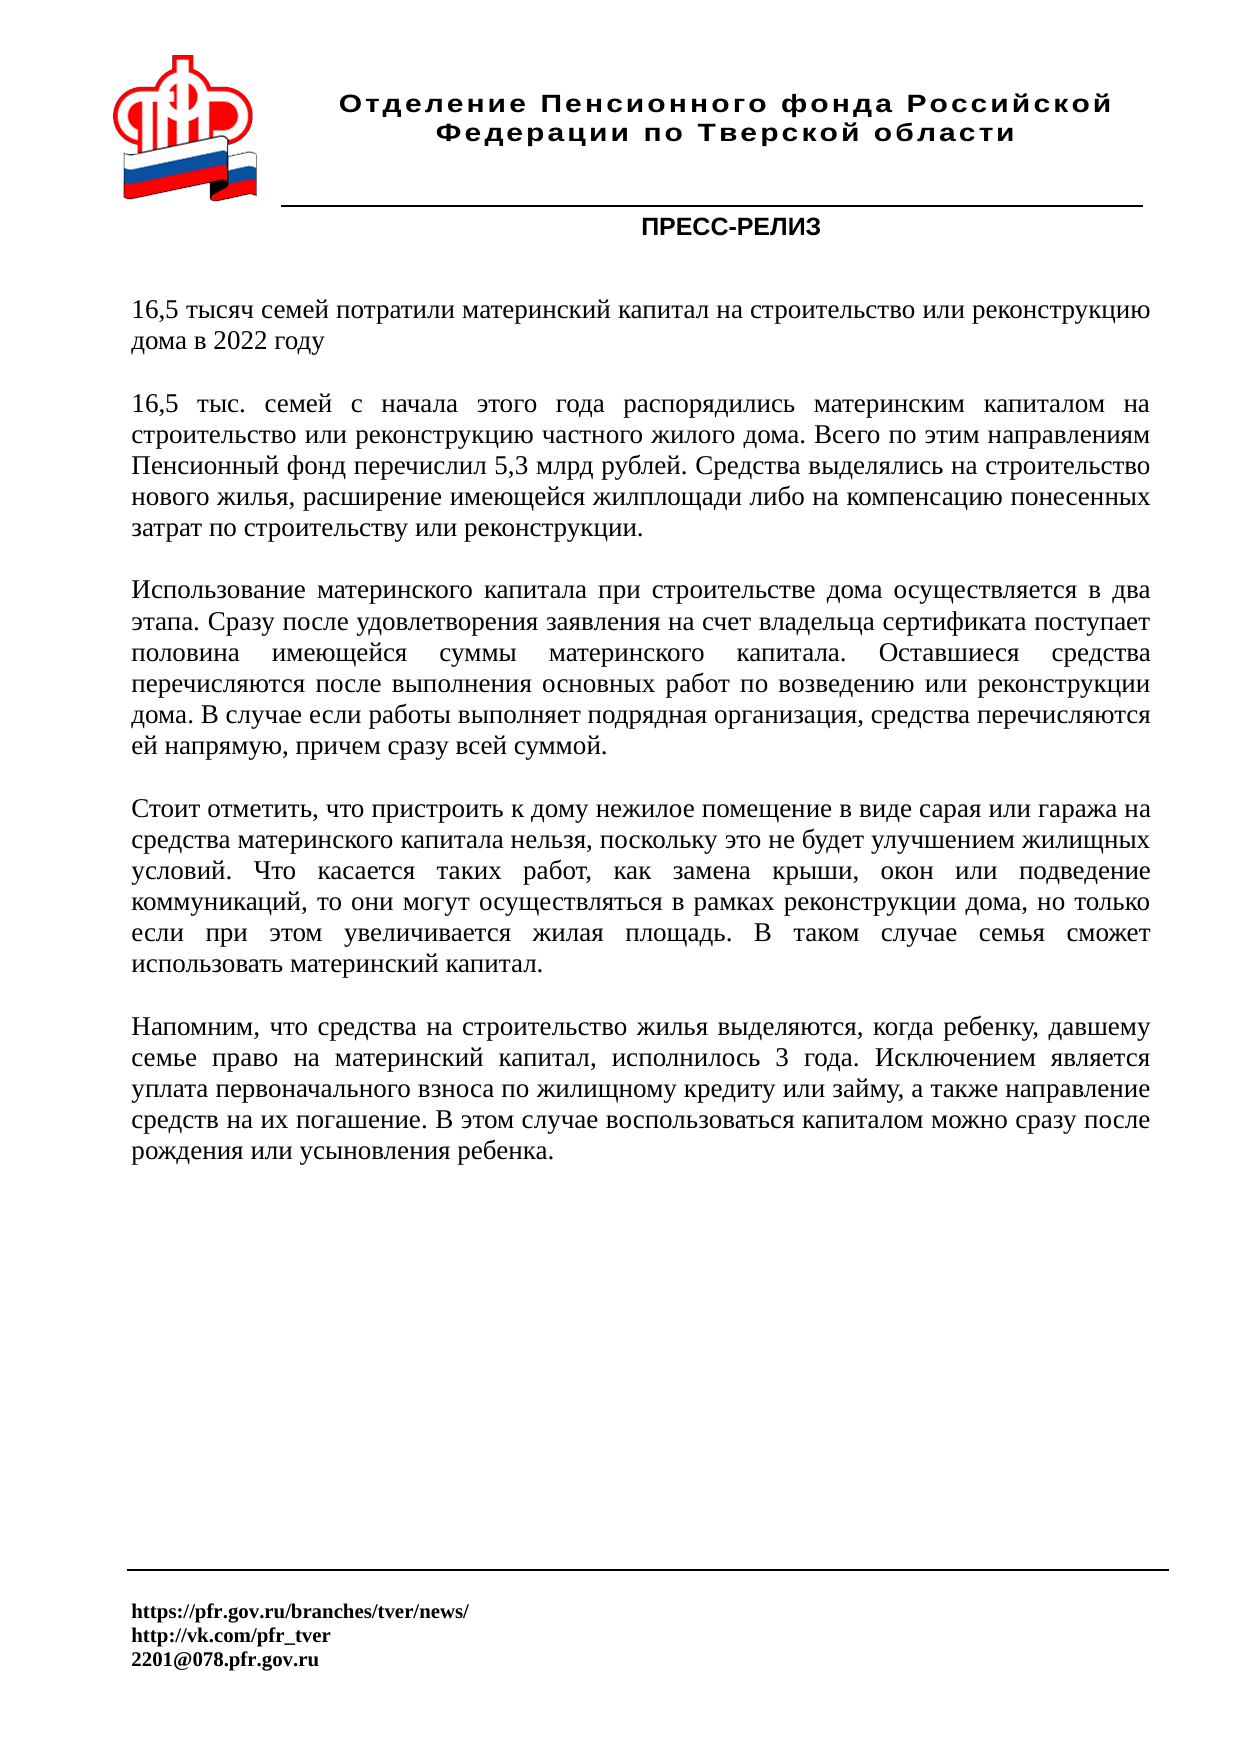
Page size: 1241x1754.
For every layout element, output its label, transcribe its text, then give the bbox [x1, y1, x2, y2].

text 16,5 тысяч семей потратили материнский капитал на строительство или реконструкцию дома в 2022 году [131, 293, 1152, 356]
text Напомним, что средства на строительство жилья выделяются, когда ребенку, давшему семье право на материнский капитал, исполнилось 3 года. Исключением является уплата первоначального взноса по жилищному кредиту или займу, а также направление средств на их погашение. В этом случае воспользоваться капиталом можно сразу после рождения или усыновления ребенка. [131, 1010, 1152, 1165]
text 16,5 тыс. семей с начала этого года распорядились материнским капиталом на строительство или реконструкцию частного жилого дома. Всего по этим направлениям Пенсионный фонд перечислил 5,3 млрд рублей. Средства выделялись на строительство нового жилья, расширение имеющейся жилплощади либо на компенсацию понесенных затрат по строительству или реконструкции. [131, 387, 1152, 542]
text Стоит отметить, что пристроить к дому нежилое помещение в виде сарая или гаража на средства материнского капитала нельзя, поскольку это не будет улучшением жилищных условий. Что касается таких работ, как замена крыши, окон или подведение коммуникаций, то они могут осуществляться в рамках реконструкции дома, но только если при этом увеличивается жилая площадь. В таком случае семья сможет использовать материнский капитал. [131, 792, 1152, 978]
text Использование материнского капитала при строительстве дома осуществляется в два этапа. Сразу после удовлетворения заявления на счет владельца сертификата поступает половина имеющейся суммы материнского капитала. Оставшиеся средства перечисляются после выполнения основных работ по возведению или реконструкции дома. В случае если работы выполняет подрядная организация, средства перечисляются ей напрямую, причем сразу всей суммой. [131, 574, 1152, 761]
picture [112, 55, 257, 202]
